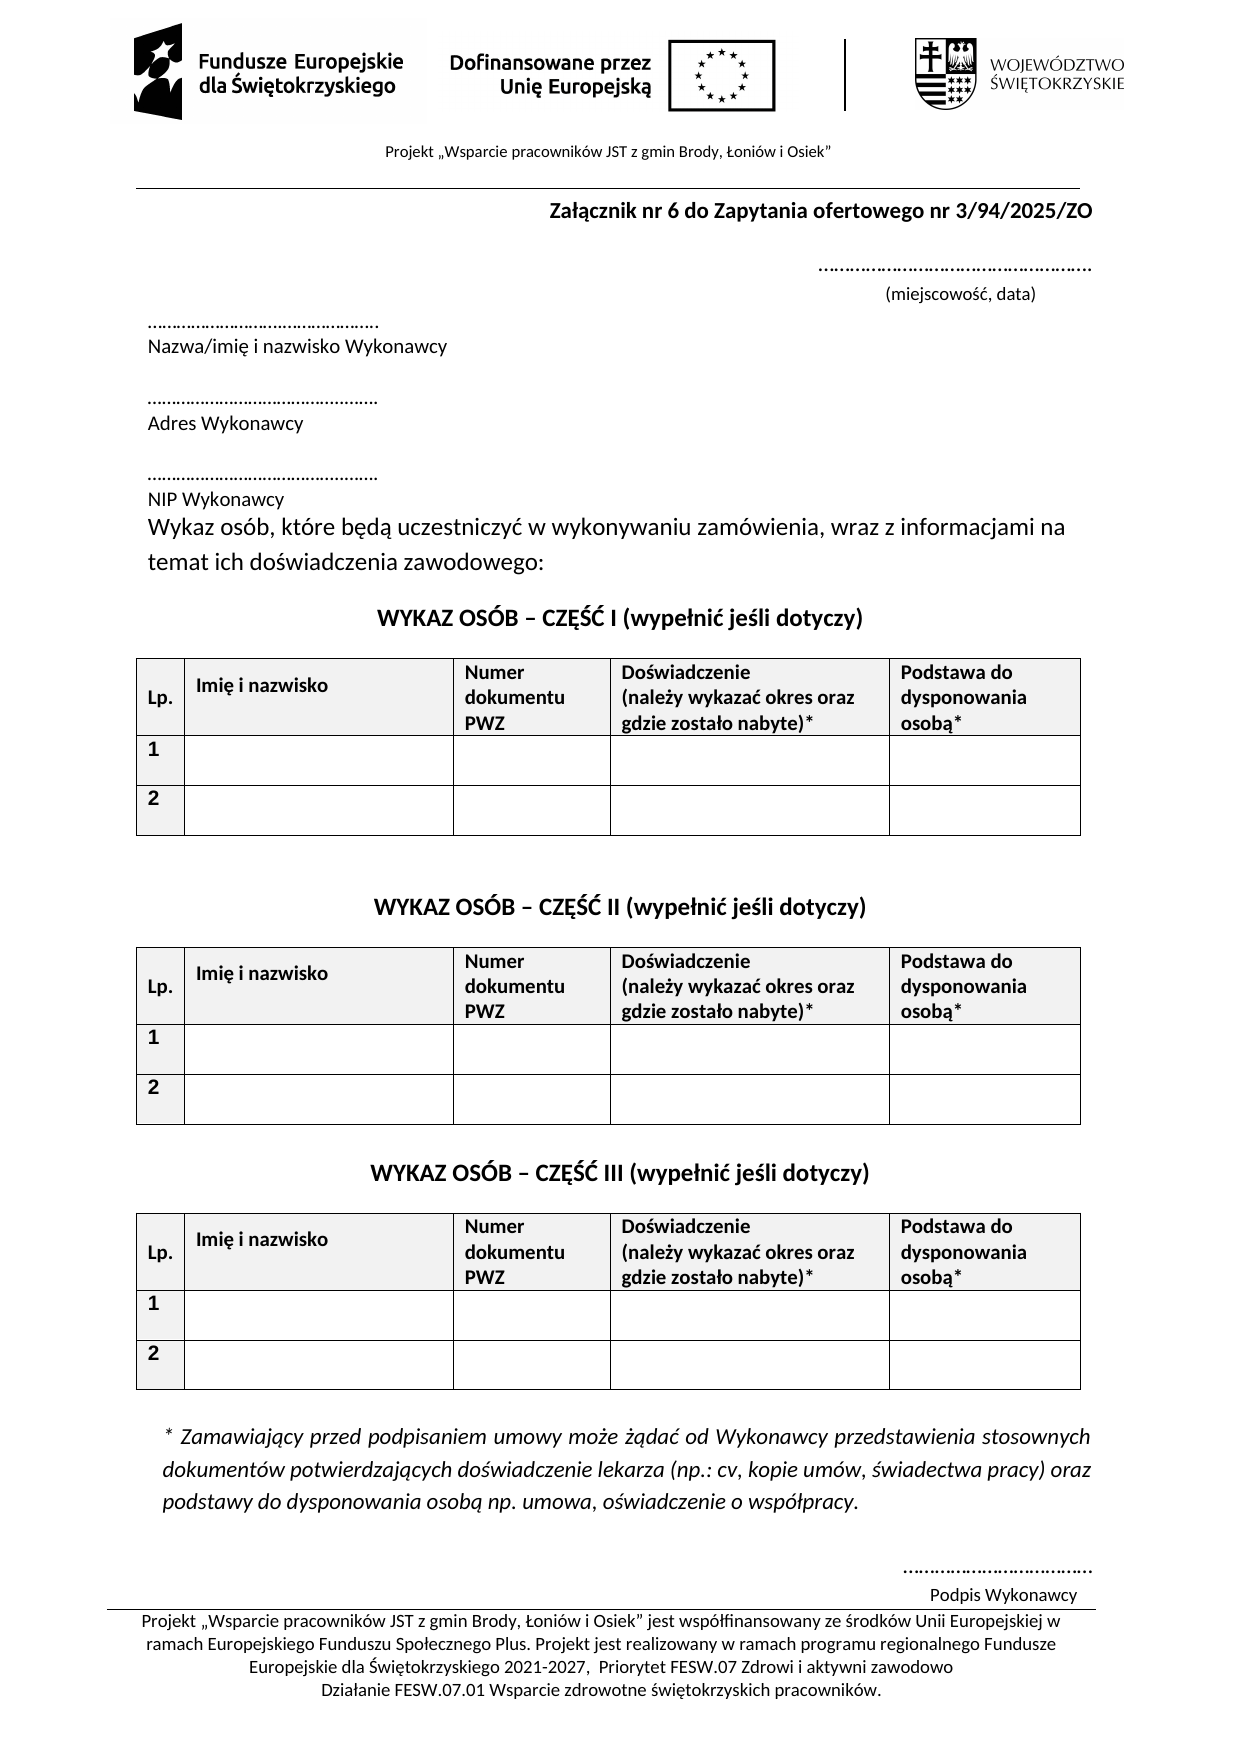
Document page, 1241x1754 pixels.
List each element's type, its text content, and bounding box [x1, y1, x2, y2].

table_header Podstawa do dysponowania osobą* [890, 1214, 1080, 1290]
table_cell 1 [137, 736, 184, 785]
table_header Podstawa do dysponowania osobą* [890, 659, 1080, 735]
picture [110, 18, 427, 124]
table_cell [890, 1341, 1080, 1389]
text * Zamawiający przed podpisaniem umowy może żądać od Wykonawcy przedstawienia stosownych dokumentów potwierdzających doświadczenie lekarza (np.: cv, kopie umów, świadectwa pracy) oraz podstawy do dysponowania osobą np. umowa, oświadczenie o współpracy. [162, 1422, 1093, 1515]
table_header Numer dokumentu PWZ [454, 1214, 610, 1290]
table_cell 1 [137, 1291, 184, 1339]
text WYKAZ OSÓB – CZĘŚĆ III (wypełnić jeśli dotyczy) [148, 1157, 1093, 1187]
table_header Imię i nazwisko [185, 948, 453, 1024]
table_cell [185, 786, 453, 835]
table_cell [185, 1291, 453, 1339]
table_header Numer dokumentu PWZ [454, 948, 610, 1024]
table_cell [454, 1291, 610, 1339]
table_cell 2 [137, 786, 184, 835]
table_cell 2 [137, 1075, 184, 1123]
table_cell [890, 1075, 1080, 1123]
text ……………………….……………….. [148, 308, 1093, 333]
table_header Doświadczenie (należy wykazać okres oraz gdzie zostało nabyte)* [611, 1214, 889, 1290]
table_cell [890, 736, 1080, 785]
table_header Lp. [137, 1214, 184, 1290]
text Załącznik nr 6 do Zapytania ofertowego nr 3/94/2025/ZO [148, 197, 1093, 224]
text Wykaz osób, które będą uczestniczyć w wykonywaniu zamówienia, wraz z informacjami na temat ich doświadczenia zawodowego: [148, 511, 1093, 577]
table_cell [185, 1025, 453, 1074]
table_cell [611, 1025, 889, 1074]
table_header Imię i nazwisko [185, 1214, 453, 1290]
table_cell [611, 1075, 889, 1123]
table_cell [454, 736, 610, 785]
table_cell 2 [137, 1341, 184, 1389]
text …………………………………..……. [148, 384, 1093, 410]
text WYKAZ OSÓB – CZĘŚĆ II (wypełnić jeśli dotyczy) [148, 891, 1093, 922]
table_cell [890, 1025, 1080, 1074]
table_header Numer dokumentu PWZ [454, 659, 610, 735]
table_header Imię i nazwisko [185, 659, 453, 735]
table_header Doświadczenie (należy wykazać okres oraz gdzie zostało nabyte)* [611, 659, 889, 735]
table_cell [454, 1025, 610, 1074]
text NIP Wykonawcy [148, 486, 1093, 511]
text ……………………………………………. [148, 249, 1093, 278]
table_cell [185, 736, 453, 785]
table_cell [185, 1341, 453, 1389]
table_header Lp. [137, 659, 184, 735]
table_cell [611, 1341, 889, 1389]
table_header Lp. [137, 948, 184, 1024]
table_cell [890, 786, 1080, 835]
text WYKAZ OSÓB – CZĘŚĆ I (wypełnić jeśli dotyczy) [148, 602, 1093, 633]
table_cell [611, 1291, 889, 1339]
text Nazwa/imię i nazwisko Wykonawcy [148, 333, 1093, 359]
table_cell [611, 736, 889, 785]
table_cell [454, 1341, 610, 1389]
picture [437, 31, 799, 112]
text (miejscowość, data) [148, 282, 1093, 305]
text …………………………………..……. [148, 461, 1093, 486]
table_cell [454, 786, 610, 835]
text Adres Wykonawcy [148, 410, 1093, 435]
table_cell [185, 1075, 453, 1123]
table_cell [454, 1075, 610, 1123]
table_cell [611, 786, 889, 835]
table_header Podstawa do dysponowania osobą* [890, 948, 1080, 1024]
table_header Doświadczenie (należy wykazać okres oraz gdzie zostało nabyte)* [611, 948, 889, 1024]
table_cell 1 [137, 1025, 184, 1074]
text ……………………………… [148, 1551, 1093, 1579]
text Podpis Wykonawcy [148, 1583, 1093, 1606]
picture [915, 38, 1124, 110]
table_cell [890, 1291, 1080, 1339]
